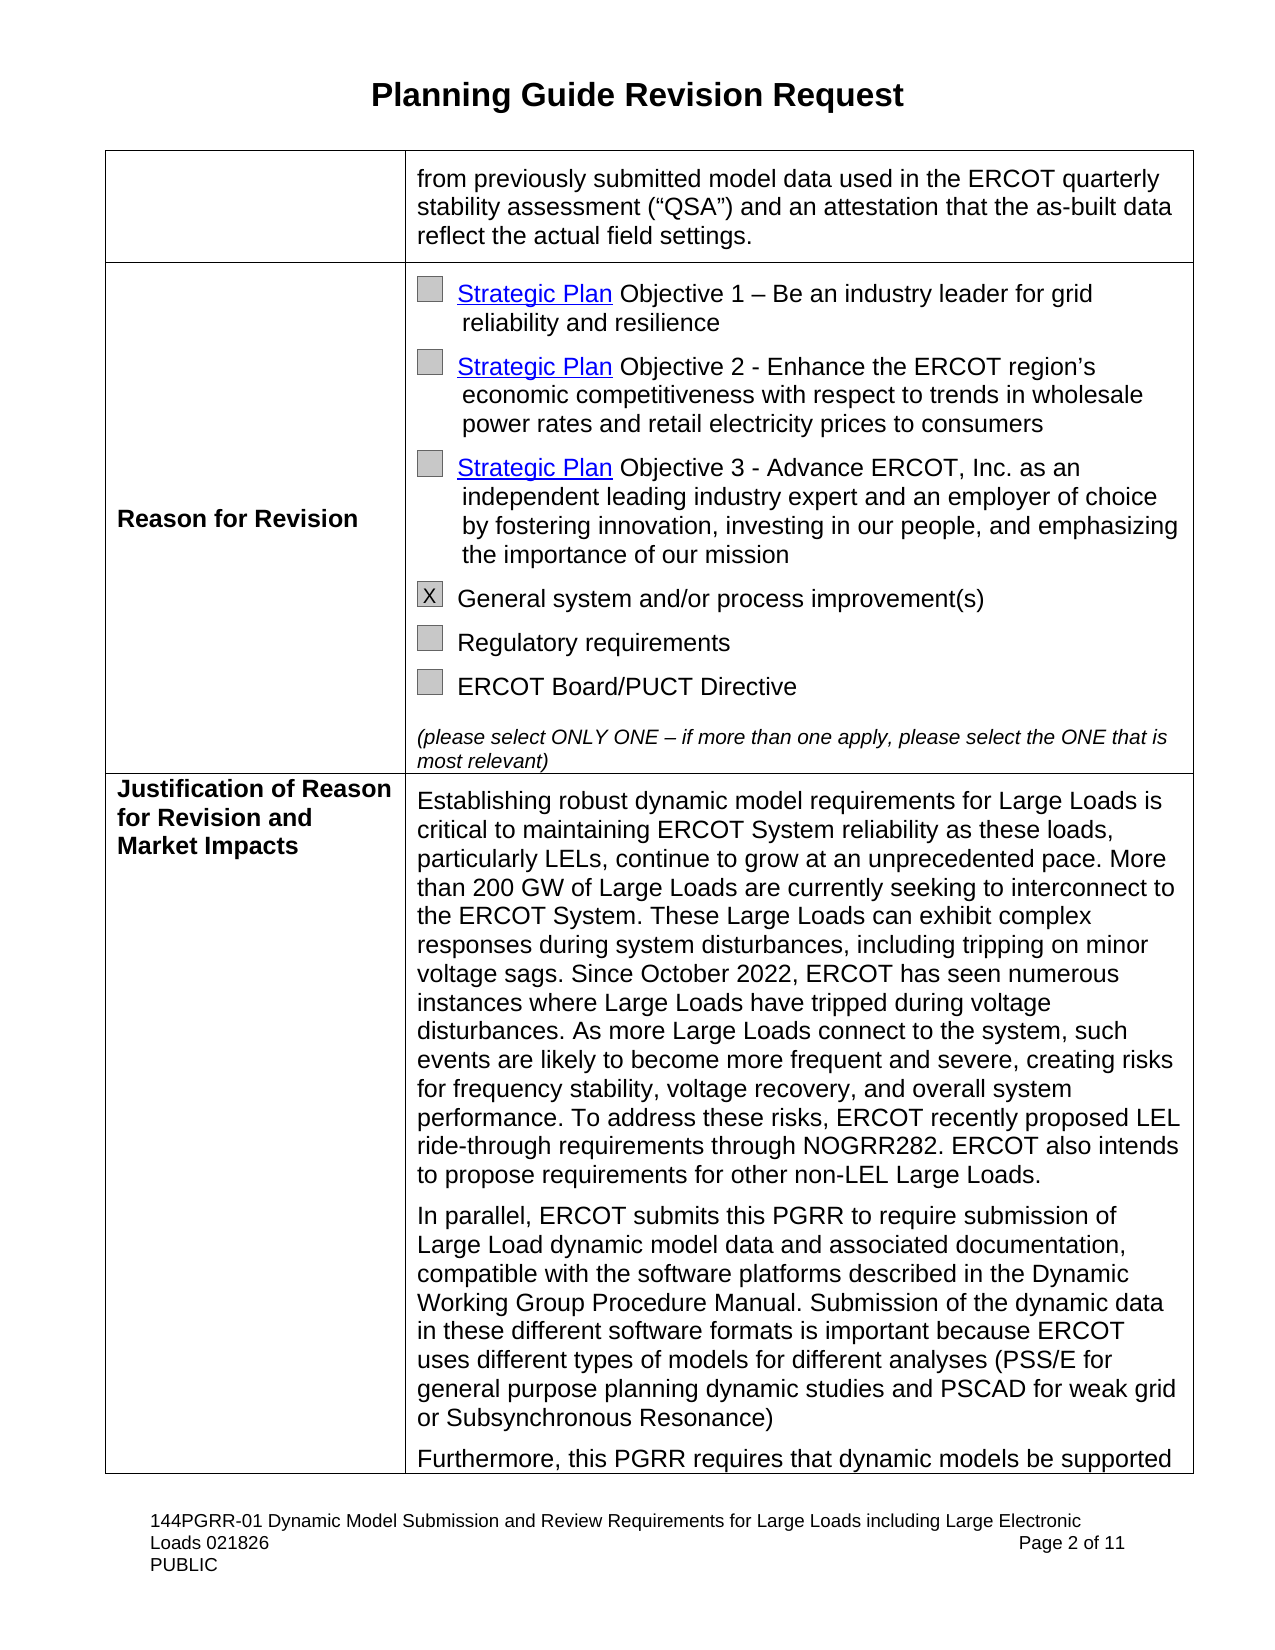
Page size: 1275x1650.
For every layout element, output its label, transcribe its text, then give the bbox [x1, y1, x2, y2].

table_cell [406, 774, 1193, 1472]
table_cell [406, 151, 1193, 262]
table_cell Strategic Plan Objective 1 – Be an industry leader for grid reliability and resilience Strategic Plan Objective 2 - Enhance the ERCOT region’s economic competitiveness with respect to trends in wholesale power rates and retail electricity prices to consumers Strategic Plan Objective 3 - Advance ERCOT, Inc. as an independent leading industry expert and an employer of choice by fostering innovation, investing in our people, and emphasizing the importance of our mission General system and/or process improvement(s) Regulatory requirements ERCOT Board/PUCT Directive (please select ONLY ONE – if more than one apply, please select the ONE that is most relevant) [406, 263, 1193, 773]
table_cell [106, 151, 405, 262]
table_cell Reason for Revision [106, 263, 405, 773]
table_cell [106, 774, 405, 1472]
